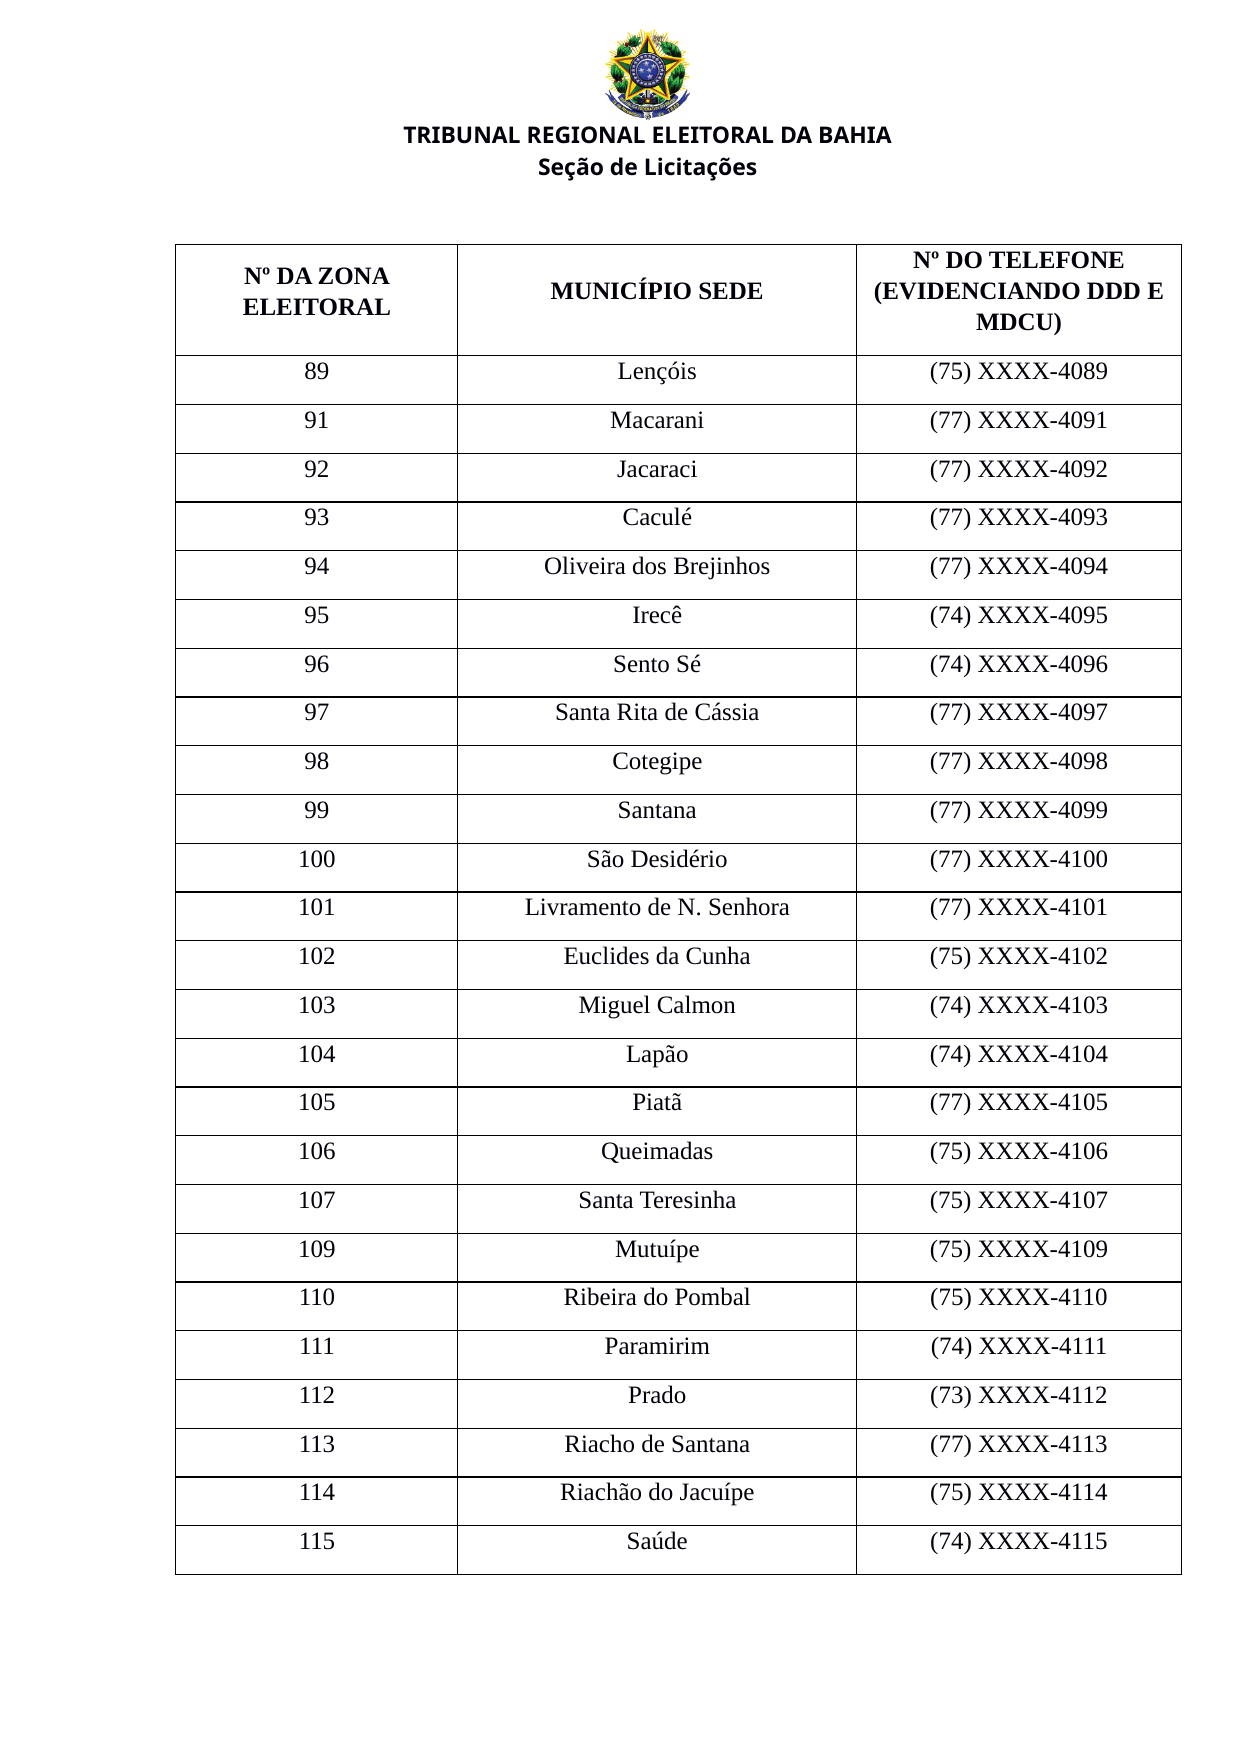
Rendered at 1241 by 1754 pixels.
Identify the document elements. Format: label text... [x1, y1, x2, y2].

table_cell (75) XXXX-4107 [857, 1185, 1181, 1233]
table_cell 109 [176, 1234, 457, 1281]
table_cell Macarani [458, 405, 856, 453]
table_cell (77) XXXX-4105 [857, 1088, 1181, 1135]
table_cell Riachão do Jacuípe [458, 1478, 856, 1525]
table_cell 94 [176, 551, 457, 599]
table_cell (77) XXXX-4100 [857, 844, 1181, 891]
table_cell Paramirim [458, 1331, 856, 1379]
table_cell (77) XXXX-4098 [857, 746, 1181, 794]
table_cell Jacaraci [458, 454, 856, 501]
table_cell 101 [176, 893, 457, 940]
table_cell 104 [176, 1039, 457, 1086]
table_cell Ribeira do Pombal [458, 1283, 856, 1330]
table_header MUNICÍPIO SEDE [458, 245, 856, 355]
table_cell Euclides da Cunha [458, 941, 856, 989]
table_cell (77) XXXX-4092 [857, 454, 1181, 501]
table_cell Caculé [458, 503, 856, 550]
table_cell Mutuípe [458, 1234, 856, 1281]
table_cell 112 [176, 1380, 457, 1428]
table_cell Cotegipe [458, 746, 856, 794]
table_cell 107 [176, 1185, 457, 1233]
table_cell 96 [176, 649, 457, 696]
table_cell 89 [176, 356, 457, 404]
table_cell (74) XXXX-4103 [857, 990, 1181, 1038]
table_cell (77) XXXX-4101 [857, 893, 1181, 940]
table_cell (75) XXXX-4106 [857, 1136, 1181, 1184]
table_cell 98 [176, 746, 457, 794]
table_cell Riacho de Santana [458, 1429, 856, 1476]
table_cell Prado [458, 1380, 856, 1428]
table_cell (77) XXXX-4113 [857, 1429, 1181, 1476]
table_cell (75) XXXX-4089 [857, 356, 1181, 404]
table_cell 111 [176, 1331, 457, 1379]
table_cell Lençóis [458, 356, 856, 404]
table_cell Santa Teresinha [458, 1185, 856, 1233]
table_cell (74) XXXX-4104 [857, 1039, 1181, 1086]
table_cell (73) XXXX-4112 [857, 1380, 1181, 1428]
table_cell 97 [176, 698, 457, 745]
table_cell 113 [176, 1429, 457, 1476]
table_cell São Desidério [458, 844, 856, 891]
table_cell (74) XXXX-4111 [857, 1331, 1181, 1379]
table_cell Livramento de N. Senhora [458, 893, 856, 940]
table_cell 92 [176, 454, 457, 501]
table_cell (75) XXXX-4114 [857, 1478, 1181, 1525]
table_cell 114 [176, 1478, 457, 1525]
table_cell (74) XXXX-4096 [857, 649, 1181, 696]
table_cell Santa Rita de Cássia [458, 698, 856, 745]
table_cell 102 [176, 941, 457, 989]
table_cell 99 [176, 795, 457, 843]
table_cell (74) XXXX-4095 [857, 600, 1181, 648]
table_cell 115 [176, 1526, 457, 1574]
table_cell (77) XXXX-4091 [857, 405, 1181, 453]
table_cell 110 [176, 1283, 457, 1330]
table_cell 95 [176, 600, 457, 648]
table_cell 103 [176, 990, 457, 1038]
table_cell (77) XXXX-4093 [857, 503, 1181, 550]
table_header Nº DA ZONA ELEITORAL [176, 245, 457, 355]
table_cell Miguel Calmon [458, 990, 856, 1038]
table_cell Saúde [458, 1526, 856, 1574]
table_cell (77) XXXX-4097 [857, 698, 1181, 745]
table_cell (75) XXXX-4109 [857, 1234, 1181, 1281]
table_cell 100 [176, 844, 457, 891]
table_header Nº DO TELEFONE (EVIDENCIANDO DDD E MDCU) [857, 245, 1181, 355]
table_cell 106 [176, 1136, 457, 1184]
table_cell (77) XXXX-4099 [857, 795, 1181, 843]
table_cell 91 [176, 405, 457, 453]
table_cell (75) XXXX-4110 [857, 1283, 1181, 1330]
table_cell Queimadas [458, 1136, 856, 1184]
table_cell Sento Sé [458, 649, 856, 696]
table_cell (75) XXXX-4102 [857, 941, 1181, 989]
table_cell Santana [458, 795, 856, 843]
table_cell Oliveira dos Brejinhos [458, 551, 856, 599]
table_cell (74) XXXX-4115 [857, 1526, 1181, 1574]
table_cell (77) XXXX-4094 [857, 551, 1181, 599]
table_cell 93 [176, 503, 457, 550]
table_cell Lapão [458, 1039, 856, 1086]
table_cell Piatã [458, 1088, 856, 1135]
table_cell Irecê [458, 600, 856, 648]
table_cell 105 [176, 1088, 457, 1135]
